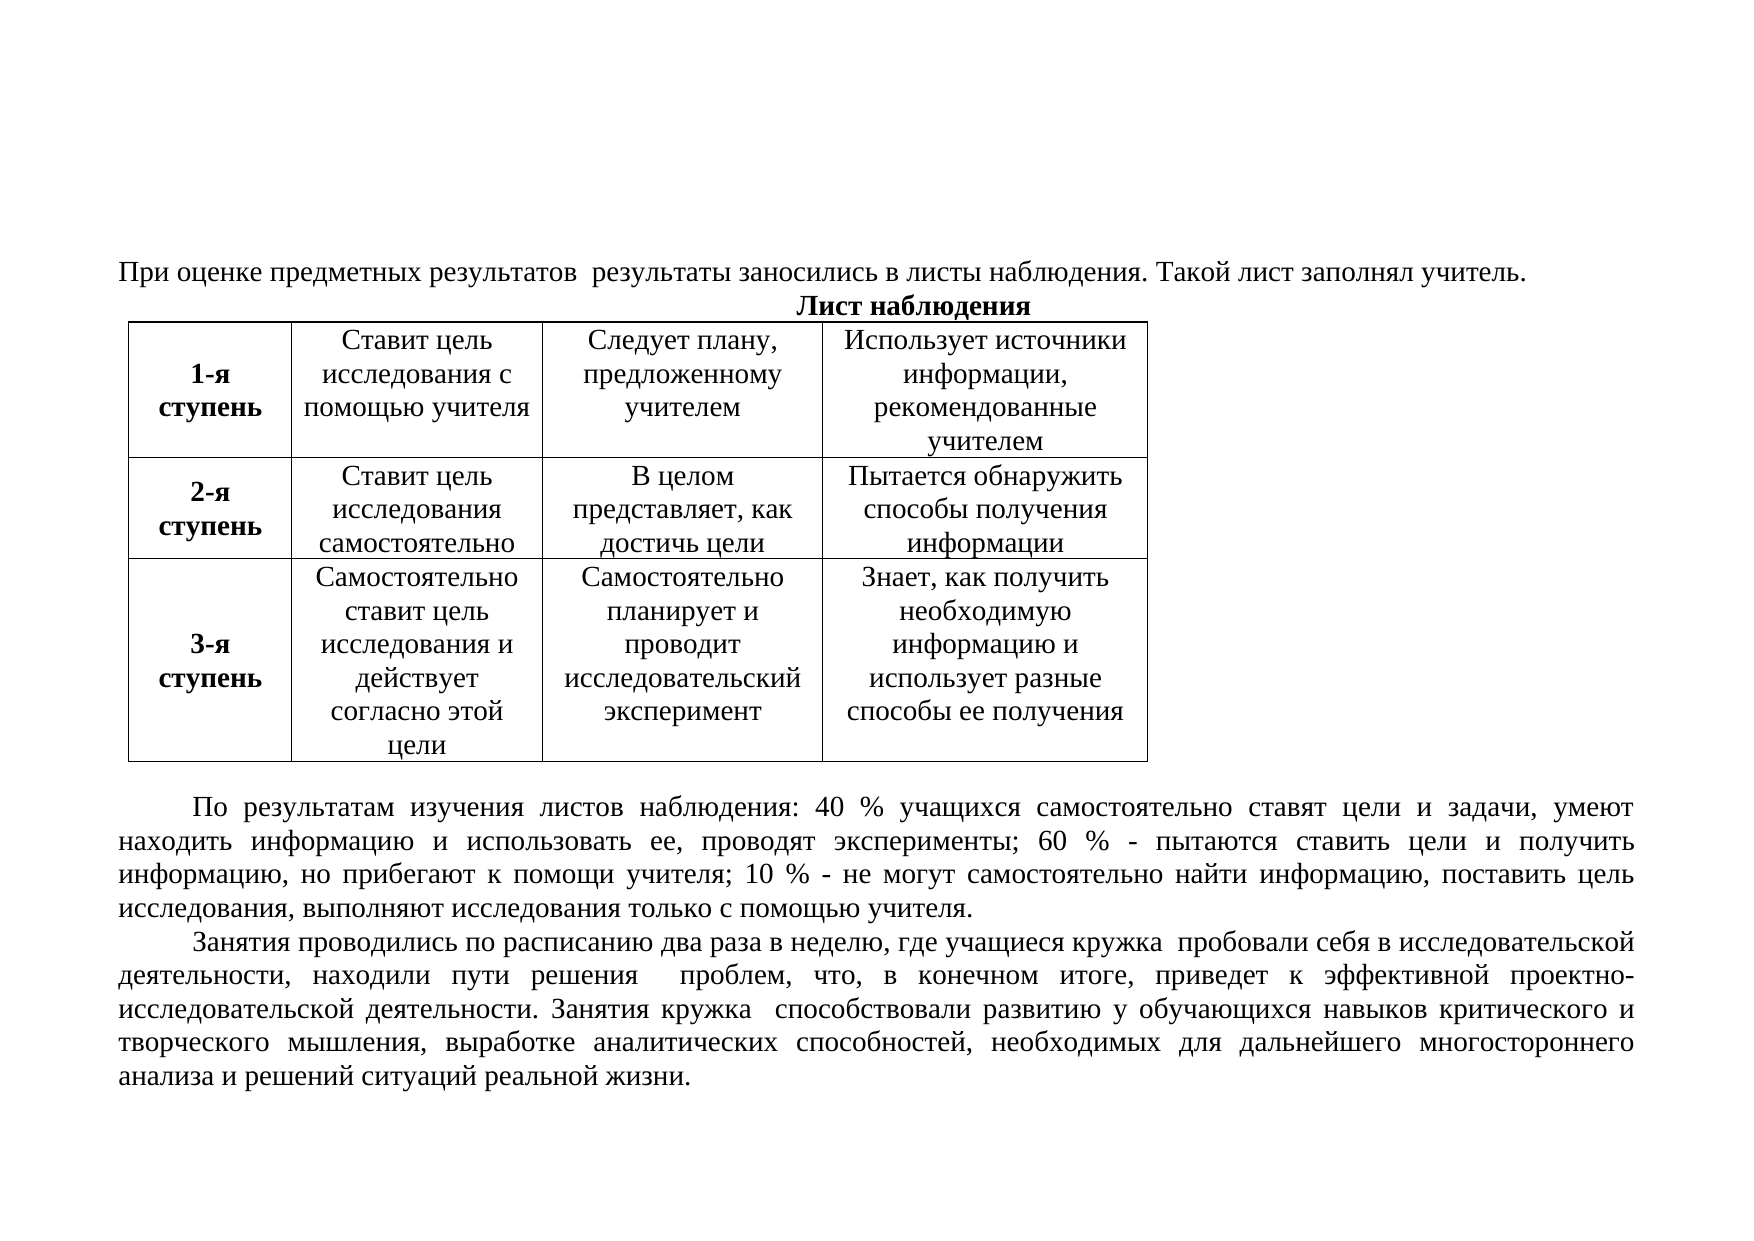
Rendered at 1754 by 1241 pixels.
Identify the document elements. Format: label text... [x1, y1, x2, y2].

table_cell Самостоятельно ставит цель исследования и действует согласно этой цели [292, 559, 542, 761]
table_header Использует источники информации, рекомендованные учителем [823, 323, 1147, 457]
text По результатам изучения листов наблюдения: 40 % учащихся самостоятельно ставят цели и задачи, умеют находить информацию и использовать ее, проводят эксперименты; 60 % - пытаются ставить цели и получить информацию, но прибегают к помощи учителя; 10 % - не могут самостоятельно найти информацию, поставить цель исследования, выполняют исследования только с помощью учителя. [118, 789, 1636, 924]
table_cell В целом представляет, как достичь цели [543, 458, 822, 558]
table_cell Знает, как получить необходимую информацию и использует разные способы ее получения [823, 559, 1147, 761]
table_header Ставит цель исследования с помощью учителя [292, 323, 542, 457]
table_cell Ставит цель исследования самостоятельно [292, 458, 542, 558]
table_header Следует плану, предложенному учителем [543, 323, 822, 457]
table_cell Самостоятельно планирует и проводит исследовательский эксперимент [543, 559, 822, 761]
text При оценке предметных результатов результаты заносились в листы наблюдения. Такой лист заполнял учитель. [118, 254, 1636, 288]
table_cell 2-я ступень [129, 458, 291, 558]
text Занятия проводились по расписанию два раза в неделю, где учащиеся кружка пробовали себя в исследовательской деятельности, находили пути решения проблем, что, в конечном итоге, приведет к эффективной проектно-исследовательской деятельности. Занятия кружка способствовали развитию у обучающихся навыков критического и творческого мышления, выработке аналитических способностей, необходимых для дальнейшего многостороннего анализа и решений ситуаций реальной жизни. [118, 924, 1636, 1091]
text Лист наблюдения [118, 288, 1636, 321]
table_header 1-я ступень [129, 323, 291, 457]
table_cell Пытается обнаружить способы получения информации [823, 458, 1147, 558]
table_cell 3-я ступень [129, 559, 291, 761]
